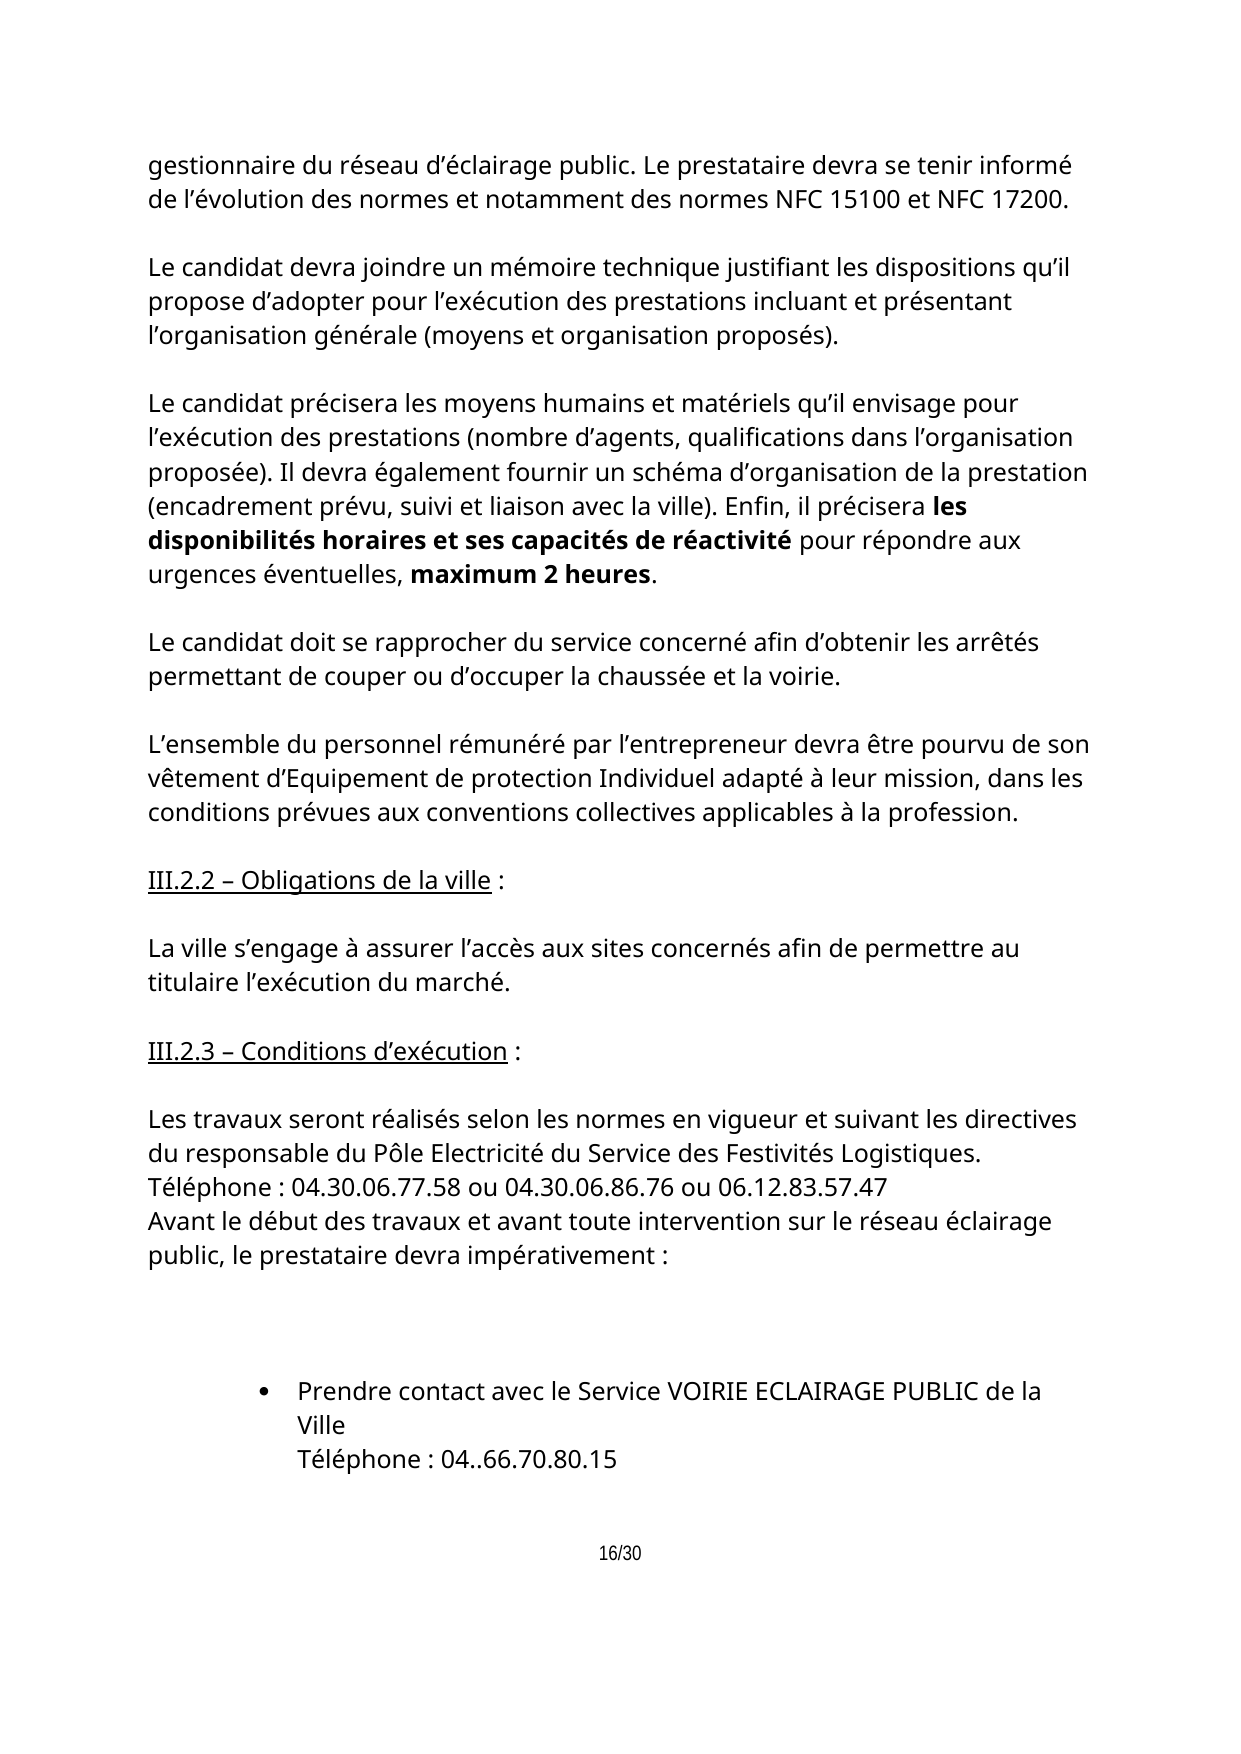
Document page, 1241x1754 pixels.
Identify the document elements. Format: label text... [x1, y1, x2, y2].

text III.2.3 – Conditions d’exécution : [148, 1033, 1093, 1067]
text L’ensemble du personnel rémunéré par l’entrepreneur devra être pourvu de son vêtement d’Equipement de protection Individuel adapté à leur mission, dans les conditions prévues aux conventions collectives applicables à la profession. [148, 727, 1093, 829]
text Avant le début des travaux et avant toute intervention sur le réseau éclairage public, le prestataire devra impérativement : [148, 1203, 1093, 1272]
text Le candidat précisera les moyens humains et matériels qu’il envisage pour l’exécution des prestations (nombre d’agents, qualifications dans l’organisation proposée). Il devra également fournir un schéma d’organisation de la prestation (encadrement prévu, suivi et liaison avec la ville). Enfin, il précisera les disponibilités horaires et ses capacités de réactivité pour répondre aux urgences éventuelles, maximum 2 heures. [148, 386, 1093, 590]
text La ville s’engage à assurer l’accès aux sites concernés afin de permettre au titulaire l’exécution du marché. [148, 931, 1093, 999]
text Téléphone : 04.30.06.77.58 ou 04.30.06.86.76 ou 06.12.83.57.47 [148, 1169, 1093, 1203]
text Les travaux seront réalisés selon les normes en vigueur et suivant les directives du responsable du Pôle Electricité du Service des Festivités Logistiques. [148, 1101, 1093, 1169]
text Le candidat devra joindre un mémoire technique justifiant les dispositions qu’il propose d’adopter pour l’exécution des prestations incluant et présentant l’organisation générale (moyens et organisation proposés). [148, 250, 1093, 352]
list Prendre contact avec le Service VOIRIE ECLAIRAGE PUBLIC de la Ville [259, 1374, 1093, 1442]
text III.2.2 – Obligations de la ville : [148, 863, 1093, 897]
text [148, 148, 1093, 216]
text Téléphone : 04..66.70.80.15 [297, 1442, 1093, 1476]
text Le candidat doit se rapprocher du service concerné afin d’obtenir les arrêtés permettant de couper ou d’occuper la chaussée et la voirie. [148, 624, 1093, 693]
